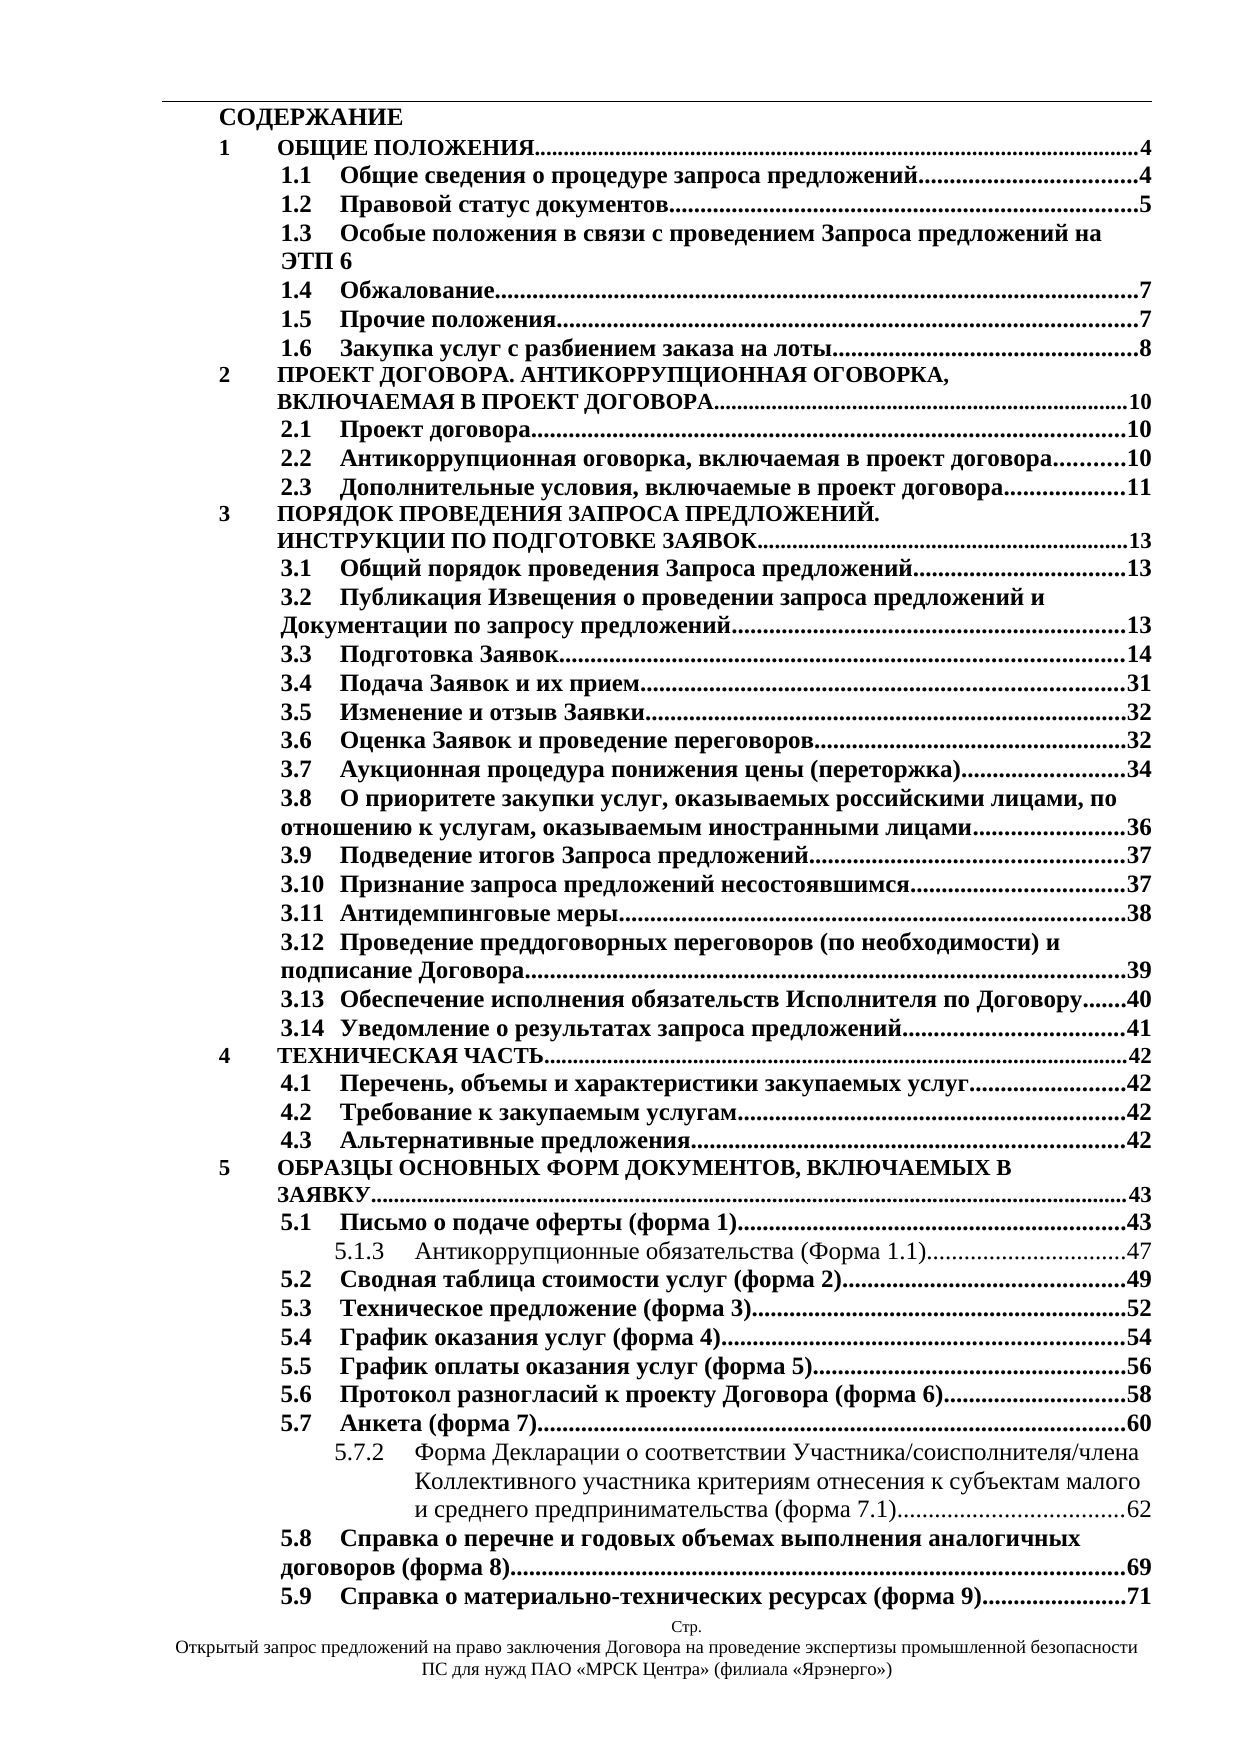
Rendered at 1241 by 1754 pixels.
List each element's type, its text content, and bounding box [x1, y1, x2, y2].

text 3.7 Аукционная процедура понижения цены (переторжка) 34 [280, 754, 1133, 783]
text 4 Техническая часть 42 [218, 1042, 1033, 1068]
text 3.14 Уведомление о результатах запроса предложений 41 [280, 1013, 1133, 1042]
text 1.2 Правовой статус документов 5 [280, 189, 1133, 218]
text 2 Проект Договора. Антикоррупционная оговорка, включаемая в проект договора 10 [218, 361, 1033, 414]
text 1 Общие положения 4 [218, 134, 1033, 160]
text 3.8 О приоритете закупки услуг, оказываемых российскими лицами, по отношению к услугам, оказываемым иностранными лицами 36 [280, 783, 1133, 841]
text 5.3 Техническое предложение (форма 3) 52 [280, 1293, 1133, 1322]
text СОДЕРЖАНИЕ [218, 102, 938, 131]
text 3.1 Общий порядок проведения Запроса предложений 13 [280, 553, 1133, 582]
text 5.5 График оплаты оказания услуг (форма 5) 56 [280, 1351, 1133, 1379]
text 3.10 Признание запроса предложений несостоявшимся 37 [280, 869, 1133, 898]
text 5.4 График оказания услуг (форма 4) 54 [280, 1322, 1133, 1351]
text 1.3 Особые положения в связи с проведением Запроса предложений на ЭТП 6 [280, 218, 1133, 275]
text 3.11 Антидемпинговые меры 38 [280, 898, 1133, 927]
text 5.7 Анкета (форма 7) 60 [280, 1408, 1133, 1437]
text 5.7.2 Форма Декларации о соответствии Участника/соисполнителя/члена Коллективного участника критериям отнесения к субъектам малого и среднего предпринимательства (форма 7.1) 62 [334, 1437, 1144, 1523]
text 2.2 Антикоррупционная оговорка, включаемая в проект договора 10 [280, 443, 1133, 472]
text 3.9 Подведение итогов Запроса предложений 37 [280, 841, 1133, 869]
text 1.1 Общие сведения о процедуре запроса предложений 4 [280, 160, 1133, 189]
text 1.6 Закупка услуг с разбиением заказа на лоты 8 [280, 333, 1133, 361]
text 3.5 Изменение и отзыв Заявки 32 [280, 697, 1133, 726]
text 4.2 Требование к закупаемым услугам 42 [280, 1097, 1133, 1126]
text 5.1.3 Антикоррупционные обязательства (Форма 1.1). 47 [334, 1236, 1144, 1264]
text 1.5 Прочие положения 7 [280, 304, 1133, 333]
text 2.3 Дополнительные условия, включаемые в проект договора 11 [280, 472, 1133, 500]
text 2.1 Проект договора 10 [280, 414, 1133, 443]
text 3.4 Подача Заявок и их прием 31 [280, 668, 1133, 697]
text 3.13 Обеспечение исполнения обязательств Исполнителя по Договору 40 [280, 984, 1133, 1013]
text 5.1 Письмо о подаче оферты (форма 1) 43 [280, 1207, 1133, 1236]
text 1.4 Обжалование 7 [280, 275, 1133, 304]
text 3.6 Оценка Заявок и проведение переговоров 32 [280, 726, 1133, 754]
text 5.6 Протокол разногласий к проекту Договора (форма 6) 58 [280, 1379, 1133, 1408]
text 3.12 Проведение преддоговорных переговоров (по необходимости) и подписание Договора 39 [280, 927, 1133, 984]
text 5.8 Справка о перечне и годовых объемах выполнения аналогичных договоров (форма 8) 69 [280, 1523, 1133, 1581]
text 3.3 Подготовка Заявок 14 [280, 639, 1133, 668]
text 3.2 Публикация Извещения о проведении запроса предложений и Документации по запросу предложений 13 [280, 582, 1133, 639]
text 5.9 Справка о материально-технических ресурсах (форма 9) 71 [280, 1581, 1133, 1609]
text 5 Образцы основных форм документов, включаемых в Заявку 43 [218, 1154, 1033, 1207]
text 3 Порядок проведения Запроса предложений. Инструкции по подготовке Заявок 13 [218, 500, 1033, 553]
text 5.2 Сводная таблица стоимости услуг (форма 2) 49 [280, 1264, 1133, 1293]
text 4.3 Альтернативные предложения 42 [280, 1126, 1133, 1154]
text 4.1 Перечень, объемы и характеристики закупаемых услуг 42 [280, 1068, 1133, 1097]
